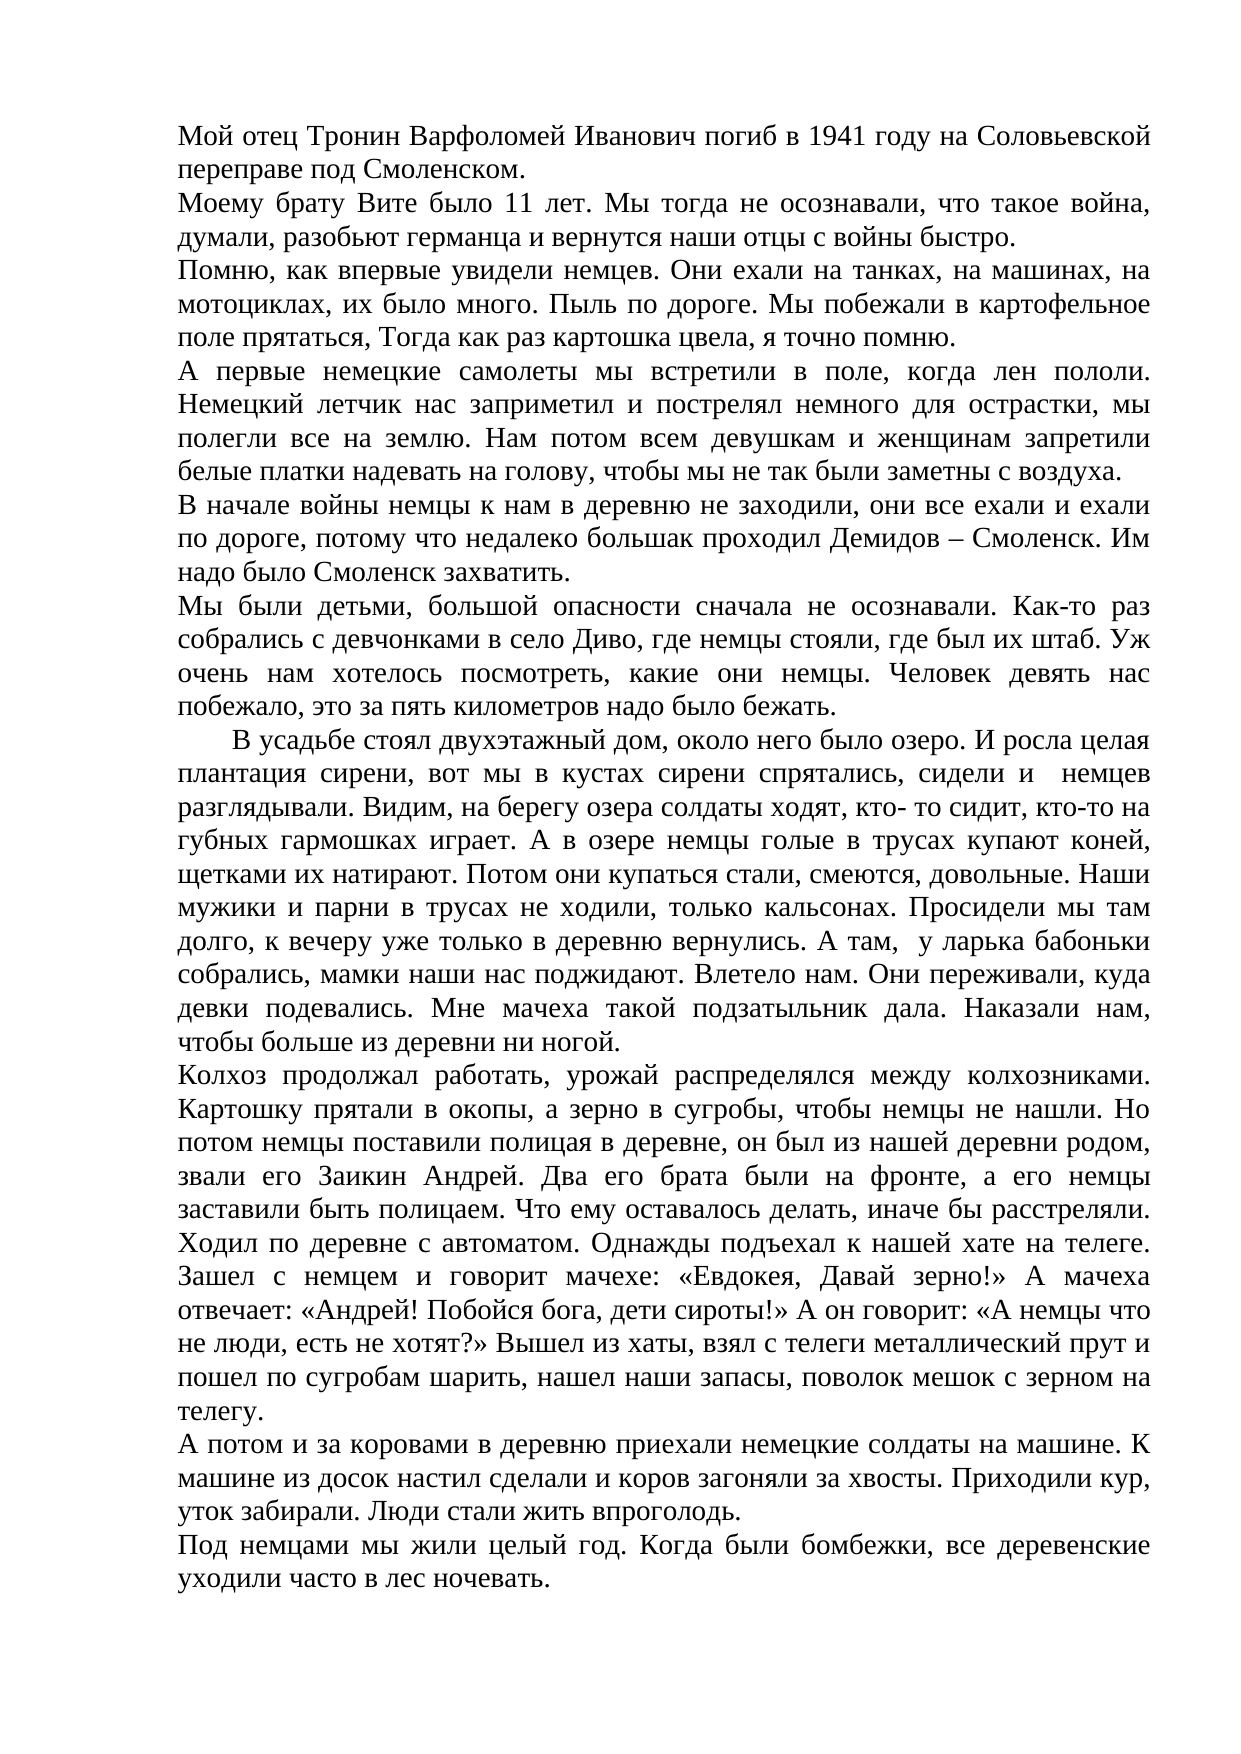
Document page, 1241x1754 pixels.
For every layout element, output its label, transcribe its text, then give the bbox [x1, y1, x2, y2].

text Колхоз продолжал работать, урожай распределялся между колхозниками. Картошку прятали в окопы, а зерно в сугробы, чтобы немцы не нашли. Но потом немцы поставили полицая в деревне, он был из нашей деревни родом, звали его Заикин Андрей. Два его брата были на фронте, а его немцы заставили быть полицаем. Что ему оставалось делать, иначе бы расстреляли. Ходил по деревне с автоматом. Однажды подъехал к нашей хате на телеге. Зашел с немцем и говорит мачехе: «Евдокея, Давай зерно!» А мачеха отвечает: «Андрей! Побойся бога, дети сироты!» А он говорит: «А немцы что не люди, есть не хотят?» Вышел из хаты, взял с телеги металлический прут и пошел по сугробам шарить, нашел наши запасы, поволок мешок с зерном на телегу. [177, 1057, 1152, 1426]
text Мой отец Тронин Варфоломей Иванович погиб в 1941 году на Соловьевской переправе под Смоленском. [177, 118, 1152, 185]
text В начале войны немцы к нам в деревню не заходили, они все ехали и ехали по дороге, потому что недалеко большак проходил Демидов – Смоленск. Им надо было Смоленск захватить. [177, 487, 1152, 588]
text Мы были детьми, большой опасности сначала не осознавали. Как-то раз собрались с девчонками в село Диво, где немцы стояли, где был их штаб. Уж очень нам хотелось посмотреть, какие они немцы. Человек девять нас побежало, это за пять километров надо было бежать. [177, 588, 1152, 722]
text В усадьбе стоял двухэтажный дом, около него было озеро. И росла целая плантация сирени, вот мы в кустах сирени спрятались, сидели и немцев разглядывали. Видим, на берегу озера солдаты ходят, кто- то сидит, кто-то на губных гармошках играет. А в озере немцы голые в трусах купают коней, щетками их натирают. Потом они купаться стали, смеются, довольные. Наши мужики и парни в трусах не ходили, только кальсонах. Просидели мы там долго, к вечеру уже только в деревню вернулись. А там, у ларька бабоньки собрались, мамки наши нас поджидают. Влетело нам. Они переживали, куда девки подевались. Мне мачеха такой подзатыльник дала. Наказали нам, чтобы больше из деревни ни ногой. [177, 722, 1152, 1057]
text А потом и за коровами в деревню приехали немецкие солдаты на машине. К машине из досок настил сделали и коров загоняли за хвосты. Приходили кур, уток забирали. Люди стали жить впроголодь. [177, 1426, 1152, 1527]
text Под немцами мы жили целый год. Когда были бомбежки, все деревенские уходили часто в лес ночевать. [177, 1527, 1152, 1594]
text А первые немецкие самолеты мы встретили в поле, когда лен пололи. Немецкий летчик нас заприметил и пострелял немного для острастки, мы полегли все на землю. Нам потом всем девушкам и женщинам запретили белые платки надевать на голову, чтобы мы не так были заметны с воздуха. [177, 353, 1152, 487]
text Моему брату Вите было 11 лет. Мы тогда не осознавали, что такое война, думали, разобьют германца и вернутся наши отцы с войны быстро. [177, 185, 1152, 252]
text Помню, как впервые увидели немцев. Они ехали на танках, на машинах, на мотоциклах, их было много. Пыль по дороге. Мы побежали в картофельное поле прятаться, Тогда как раз картошка цвела, я точно помню. [177, 252, 1152, 353]
